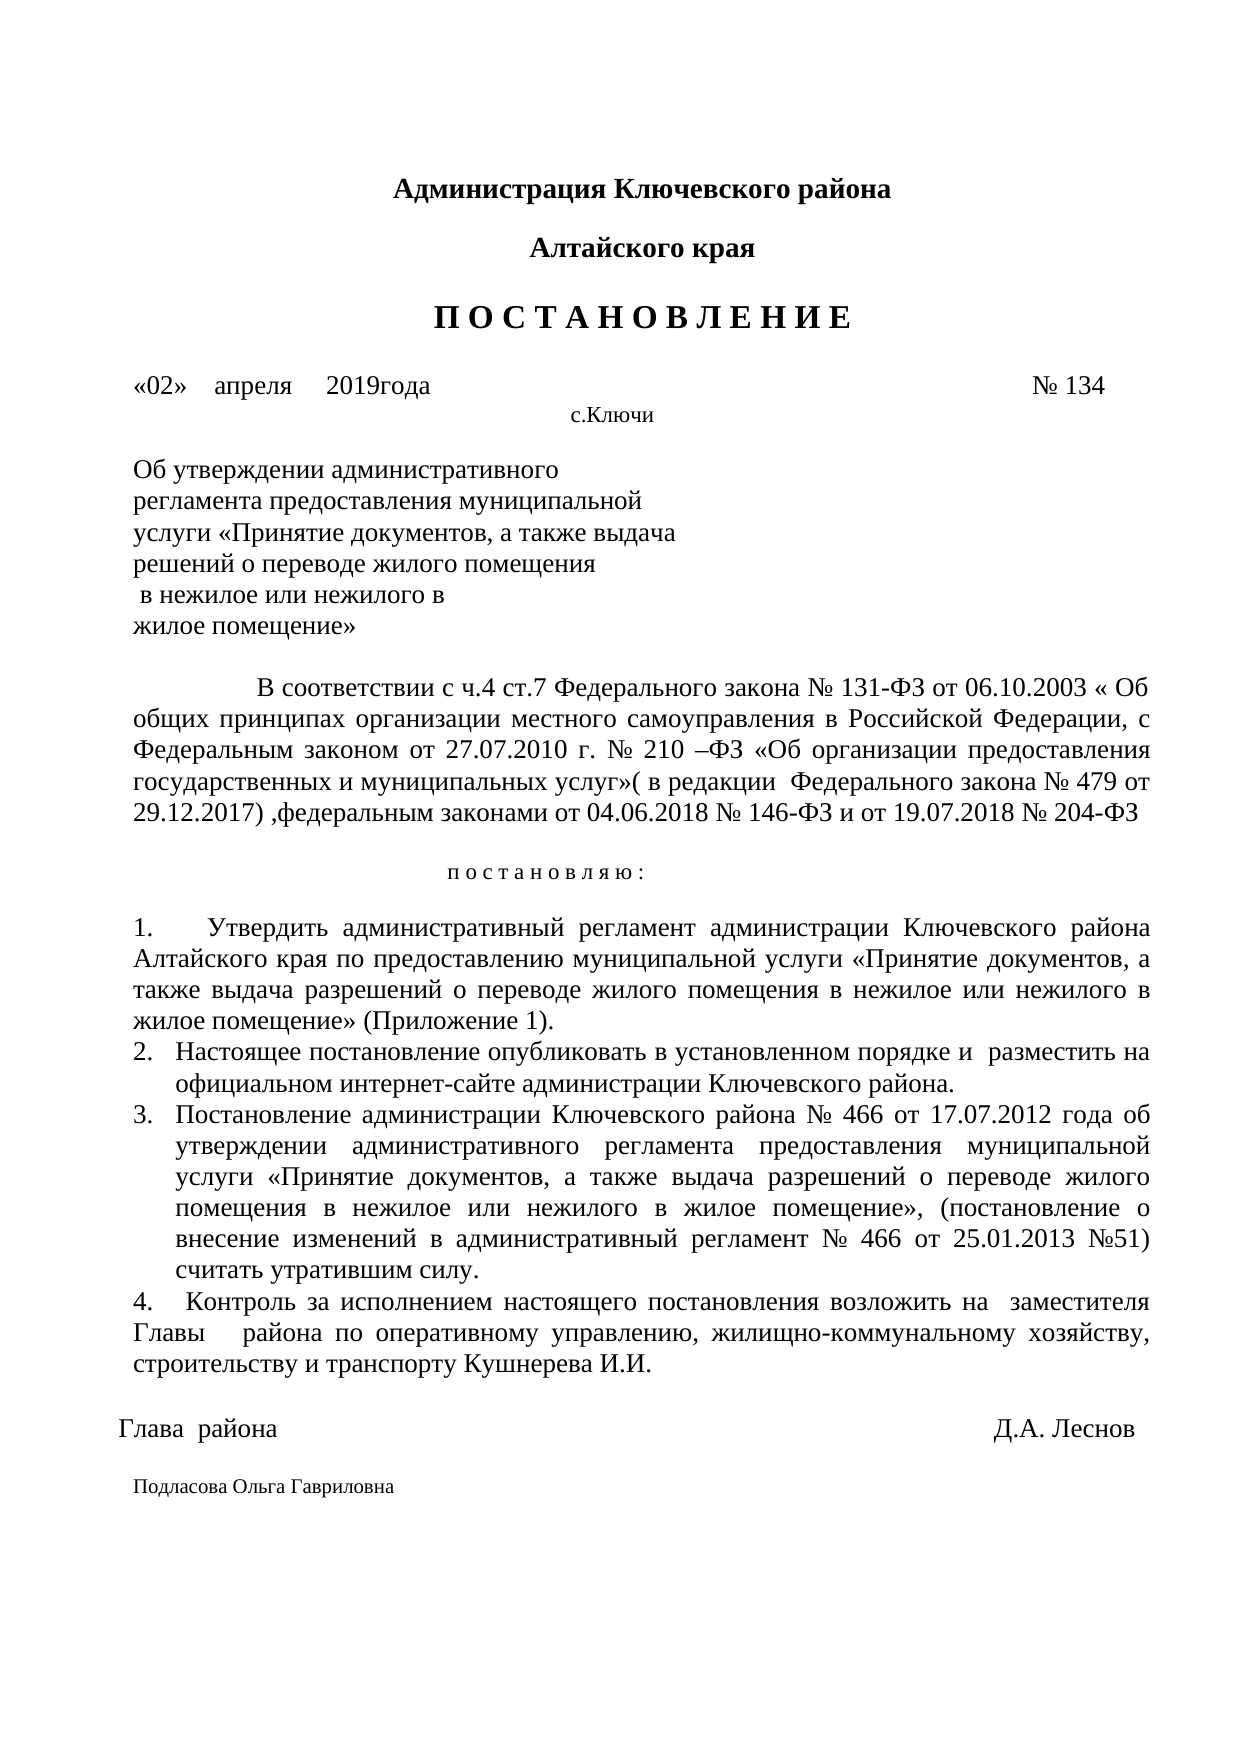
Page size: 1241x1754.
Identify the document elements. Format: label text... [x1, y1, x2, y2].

text Подласова Ольга Гавриловна [133, 1474, 1152, 1498]
text 4. Контроль за исполнением настоящего постановления возложить на заместителя Главы района по оперативному управлению, жилищно-коммунальному хозяйству, строительству и транспорту Кушнерева И.И. [133, 1285, 1152, 1378]
text п о с т а н о в л я ю : [133, 858, 1152, 884]
list Настоящее постановление опубликовать в установленном порядке и разместить на официальном интернет-сайте администрации Ключевского района. [133, 1036, 1152, 1098]
text В соответствии с ч.4 ст.7 Федерального закона № 131-ФЗ от 06.10.2003 « Об общих принципах организации местного самоуправления в Российской Федерации, с Федеральным законом от 27.07.2010 г. № 210 –ФЗ «Об организации предоставления государственных и муниципальных услуг»( в редакции Федерального закона № 479 от 29.12.2017) ,федеральным законами от 04.06.2018 № 146-ФЗ и от 19.07.2018 № 204-ФЗ [133, 671, 1152, 827]
text жилое помещение» [133, 609, 1152, 640]
text Об утверждении административного [133, 453, 1152, 484]
text Алтайского края [133, 231, 1152, 264]
text в нежилое или нежилого в [133, 578, 1152, 609]
text решений о переводе жилого помещения [133, 547, 1152, 578]
text регламента предоставления муниципальной [133, 484, 1152, 516]
list Постановление администрации Ключевского района № 466 от 17.07.2012 года об утверждении административного регламента предоставления муниципальной услуги «Принятие документов, а также выдача разрешений о переводе жилого помещения в нежилое или нежилого в жилое помещение», (постановление о внесение изменений в административный регламент № 466 от 25.01.2013 №51) считать утратившим силу. [133, 1098, 1152, 1285]
text «02» апреля 2019года № 134 [133, 369, 1152, 401]
text с.Ключи [133, 401, 1152, 427]
list Утвердить административный регламент администрации Ключевского района Алтайского края по предоставлению муниципальной услуги «Принятие документов, а также выдача разрешений о переводе жилого помещения в нежилое или нежилого в жилое помещение» (Приложение 1). [133, 911, 1152, 1036]
text услуги «Принятие документов, а также выдача [133, 516, 1152, 547]
text Глава района Д.А. Леснов [118, 1412, 1152, 1443]
text Администрация Ключевского района [133, 171, 1152, 205]
text П О С Т А Н О В Л Е Н И Е [133, 298, 1152, 336]
